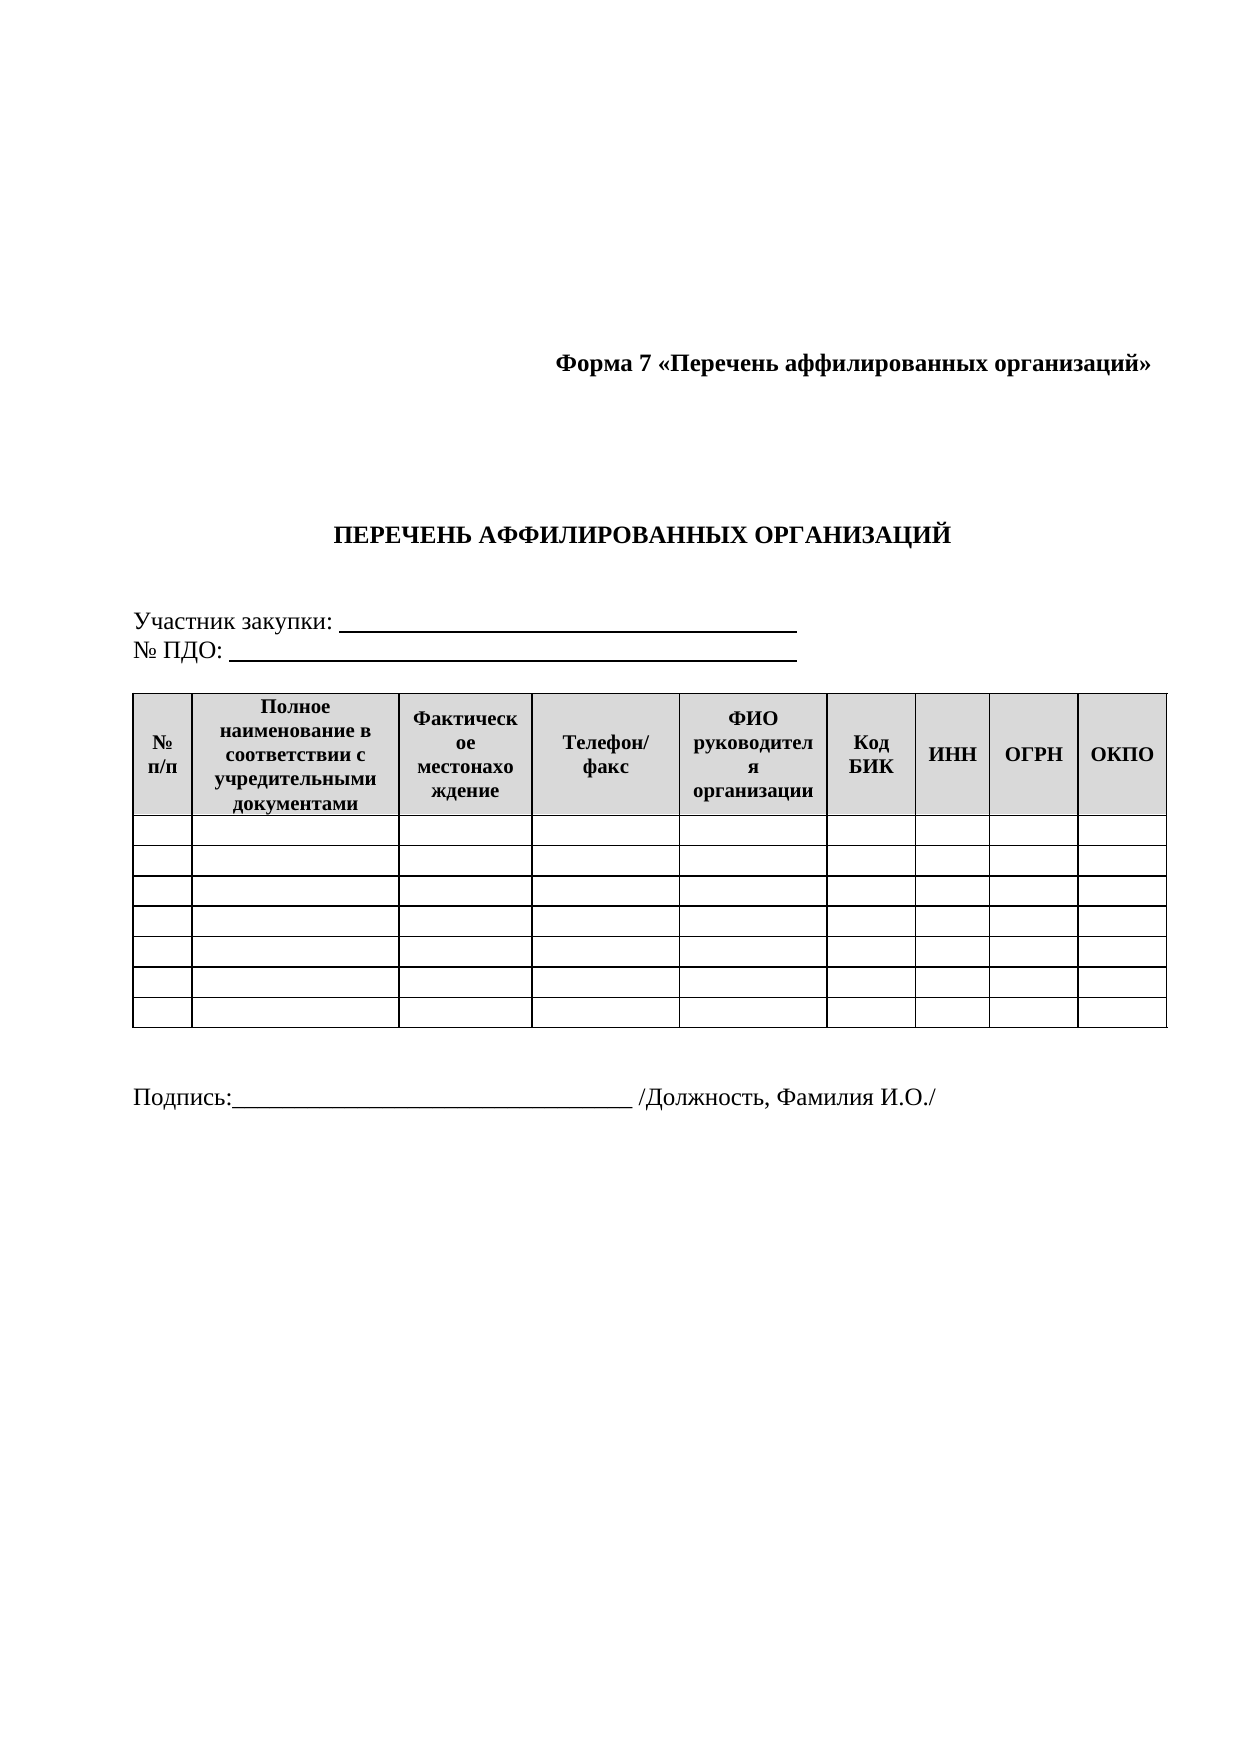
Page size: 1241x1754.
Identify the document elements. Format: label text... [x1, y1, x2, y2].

table_cell [193, 907, 398, 936]
table_cell [990, 968, 1077, 996]
table_cell [134, 937, 191, 966]
table_cell [400, 877, 531, 905]
table_cell [916, 968, 989, 996]
table_cell [400, 937, 531, 966]
table_cell [134, 907, 191, 936]
table_cell [680, 877, 826, 905]
table_cell [1079, 846, 1166, 875]
table_cell [193, 846, 398, 875]
table_cell [533, 846, 679, 875]
table_cell [916, 907, 989, 936]
table_cell [990, 877, 1077, 905]
table_cell [533, 877, 679, 905]
table_cell [193, 937, 398, 966]
table_cell [680, 907, 826, 936]
text ПЕРЕЧЕНЬ АФФИЛИРОВАННЫХ ОРГАНИЗАЦИЙ [133, 520, 1152, 549]
table_cell [680, 968, 826, 996]
table_cell [533, 998, 679, 1027]
table_header Код БИК [828, 694, 915, 814]
table_header ОГРН [990, 694, 1077, 814]
table_cell [400, 846, 531, 875]
table_cell [533, 968, 679, 996]
table_cell [680, 937, 826, 966]
table_cell [828, 907, 915, 936]
table_cell [828, 968, 915, 996]
table_cell [916, 877, 989, 905]
table_cell [680, 998, 826, 1027]
table_cell [134, 846, 191, 875]
table_cell [193, 998, 398, 1027]
table_cell [193, 877, 398, 905]
table_cell [828, 816, 915, 845]
table_cell [990, 816, 1077, 845]
table_header ФИО руководителя организации [680, 694, 826, 814]
table_header № п/п [134, 694, 191, 814]
table_cell [990, 846, 1077, 875]
table_cell [400, 816, 531, 845]
table_cell [828, 846, 915, 875]
table_cell [1079, 877, 1166, 905]
table_cell [533, 907, 679, 936]
table_cell [400, 998, 531, 1027]
text Форма 7 «Перечень аффилированных организаций» [133, 348, 1152, 376]
table_cell [533, 816, 679, 845]
table_cell [916, 846, 989, 875]
table_cell [193, 816, 398, 845]
table_cell [990, 998, 1077, 1027]
table_header ИНН [916, 694, 989, 814]
table_cell [1079, 937, 1166, 966]
table_cell [828, 998, 915, 1027]
table_header Фактическое местонахождение [400, 694, 531, 814]
text Подпись:________________________________ /Должность, Фамилия И.О./ [133, 1082, 1152, 1111]
table_cell [916, 937, 989, 966]
text № ПДО: [133, 635, 1152, 664]
table_cell [680, 846, 826, 875]
table_cell [533, 937, 679, 966]
table_cell [828, 937, 915, 966]
text Участник закупки: [133, 606, 1152, 635]
table_cell [134, 998, 191, 1027]
table_header Полное наименование в соответствии с учредительными документами [193, 694, 398, 814]
table_header Телефон/ факс [533, 694, 679, 814]
table_cell [193, 968, 398, 996]
table_cell [1079, 907, 1166, 936]
table_cell [828, 877, 915, 905]
table_cell [680, 816, 826, 845]
table_cell [990, 907, 1077, 936]
table_cell [134, 877, 191, 905]
table_cell [1079, 968, 1166, 996]
table_cell [400, 907, 531, 936]
table_cell [1079, 816, 1166, 845]
table_cell [134, 816, 191, 845]
table_cell [990, 937, 1077, 966]
table_cell [916, 998, 989, 1027]
table_header ОКПО [1079, 694, 1166, 814]
table_cell [400, 968, 531, 996]
table_cell [134, 968, 191, 996]
table_cell [916, 816, 989, 845]
table_cell [1079, 998, 1166, 1027]
